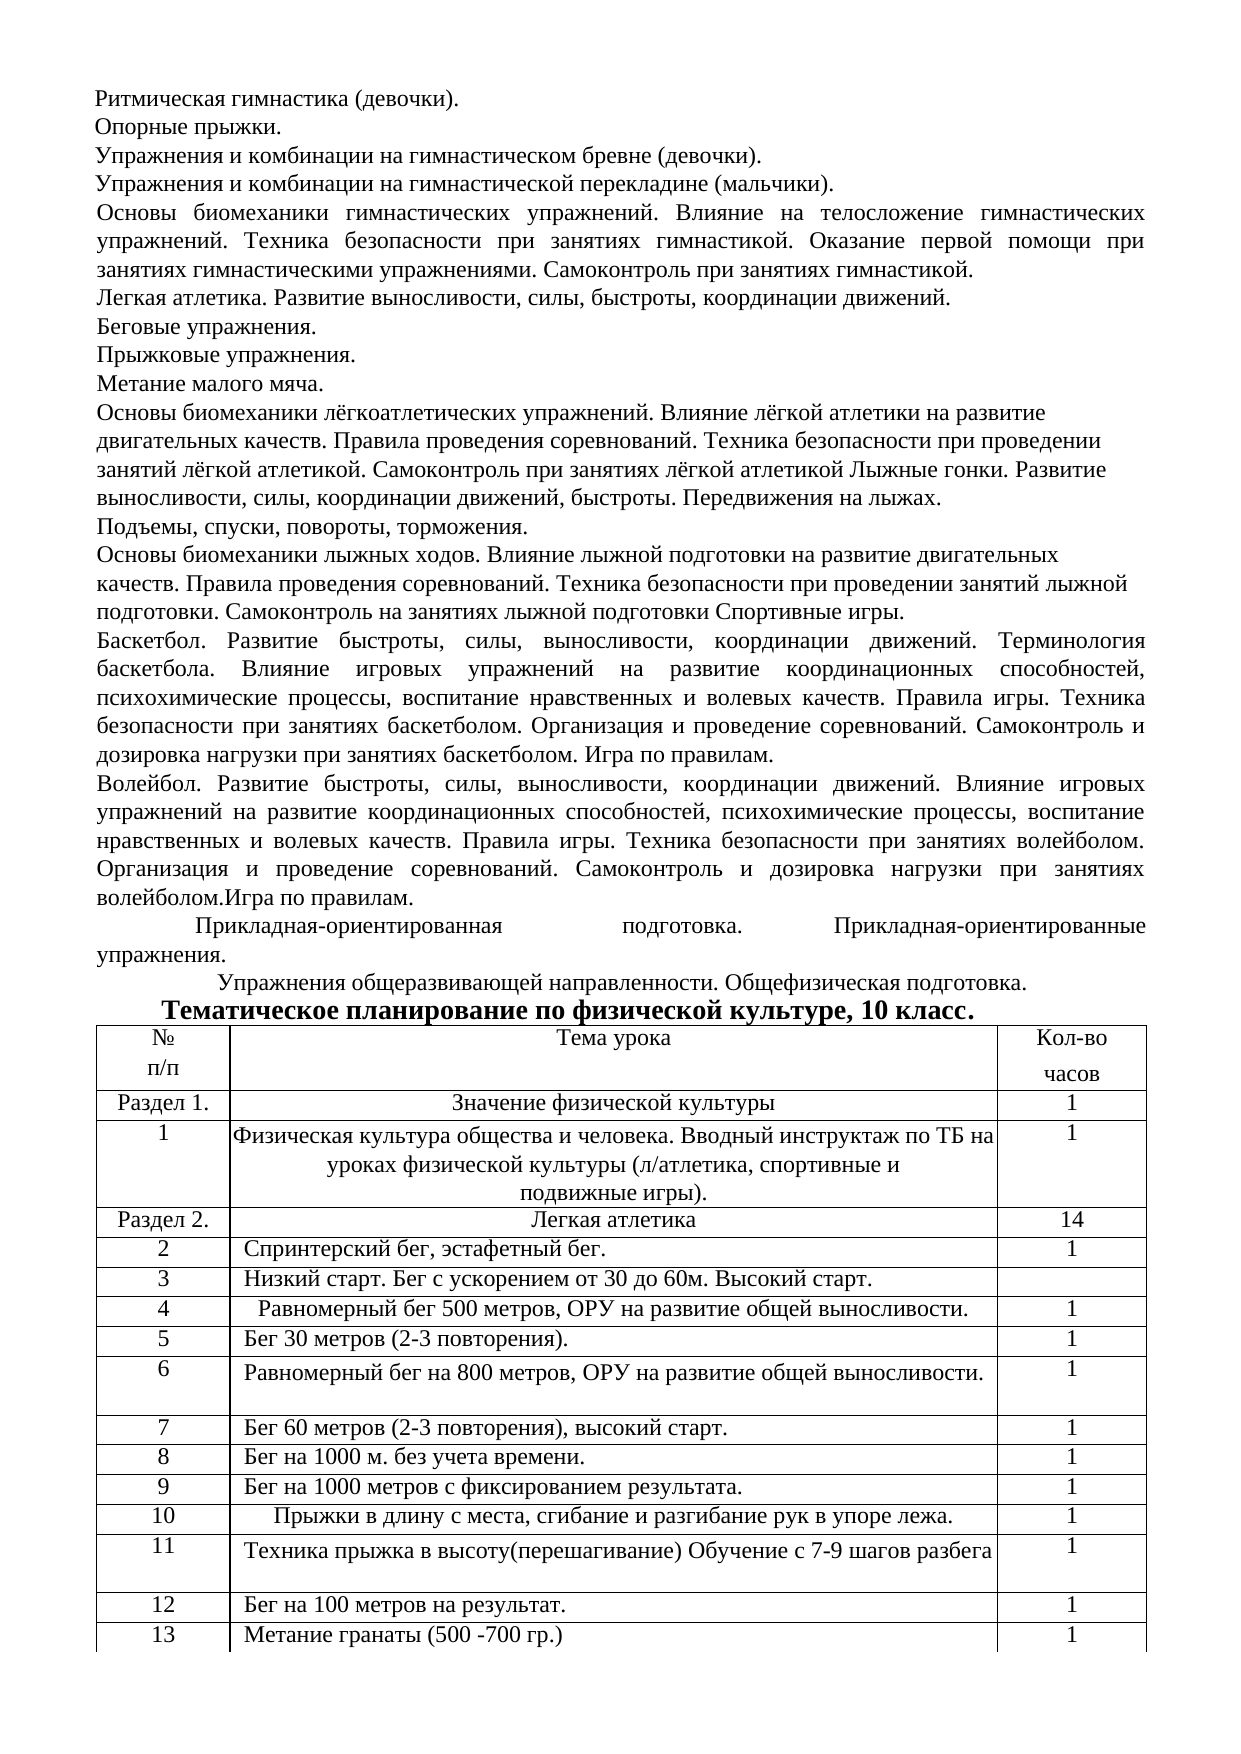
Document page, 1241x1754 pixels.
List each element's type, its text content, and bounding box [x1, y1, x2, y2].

table_cell Равномерный бег на 800 метров, ОРУ на развитие общей выносливости. [231, 1357, 997, 1415]
text Упражнения и комбинации на гимнастическом бревне (девочки). [94, 140, 1148, 169]
table_cell Раздел 2. [97, 1208, 229, 1237]
text Подъемы, спуски, повороты, торможения. [96, 511, 1148, 540]
table_cell 3 [97, 1268, 229, 1296]
table_cell Низкий старт. Бег с ускорением от 30 до 60м. Высокий старт. [231, 1268, 997, 1296]
table_cell 14 [998, 1208, 1146, 1237]
text Беговые упражнения. [96, 312, 1148, 340]
table_cell Бег 30 метров (2-3 повторения). [231, 1327, 997, 1356]
table_cell 1 [97, 1121, 229, 1207]
text Баскетбол. Развитие быстроты, силы, выносливости, координации движений. Терминология баскетбола. Влияние игровых упражнений на развитие координационных способностей, психохимические процессы, воспитание нравственных и волевых качеств. Правила игры. Техника безопасности при занятиях баскетболом. Организация и проведение соревнований. Самоконтроль и дозировка нагрузки при занятиях баскетболом. Игра по правилам. [96, 626, 1146, 768]
table_cell Легкая атлетика [231, 1208, 997, 1237]
table_cell 1 [998, 1357, 1146, 1415]
table_header № п/п [97, 1026, 229, 1090]
text Прыжковые упражнения. [96, 340, 1148, 369]
table_cell 8 [97, 1445, 229, 1474]
table_cell 1 [998, 1445, 1146, 1474]
table_cell 1 [998, 1327, 1146, 1356]
text Упражнения общеразвивающей направленности. Общефизическая подготовка. [96, 968, 1148, 997]
text Метание малого мяча. [96, 369, 1148, 397]
text Упражнения и комбинации на гимнастической перекладине (мальчики). [94, 169, 1148, 197]
table_cell 1 [998, 1121, 1146, 1207]
text Волейбол. Развитие быстроты, силы, выносливости, координации движений. Влияние игровых упражнений на развитие координационных способностей, психохимические процессы, воспитание нравственных и волевых качеств. Правила игры. Техника безопасности при занятиях волейболом. Организация и проведение соревнований. Самоконтроль и дозировка нагрузки при занятиях волейболом.Игра по правилам. [96, 768, 1146, 911]
table_header Тема урока [231, 1026, 997, 1090]
table_cell 2 [97, 1238, 229, 1267]
table_cell 11 [97, 1535, 229, 1592]
table_cell 1 [998, 1505, 1146, 1534]
text Легкая атлетика. Развитие выносливости, силы, быстроты, координации движений. [96, 283, 1148, 312]
table_cell Прыжки в длину с места, сгибание и разгибание рук в упоре лежа. [231, 1505, 997, 1534]
text Ритмическая гимнастика (девочки). [94, 83, 1148, 112]
table_cell 4 [97, 1297, 229, 1326]
table_cell Бег на 1000 м. без учета времени. [231, 1445, 997, 1474]
table_cell 1 [998, 1297, 1146, 1326]
table_cell 5 [97, 1327, 229, 1356]
table_cell Техника прыжка в высоту(перешагивание) Обучение с 7-9 шагов разбега [231, 1535, 997, 1592]
table_cell 1 [998, 1416, 1146, 1444]
table_cell Равномерный бег 500 метров, ОРУ на развитие общей выносливости. [231, 1297, 997, 1326]
table_cell Спринтерский бег, эстафетный бег. [231, 1238, 997, 1267]
table_cell 12 [97, 1593, 229, 1622]
table_cell Бег на 100 метров на результат. [231, 1593, 997, 1622]
table_cell 1 [998, 1238, 1146, 1267]
text Опорные прыжки. [94, 112, 1148, 140]
table_cell Раздел 1. [97, 1091, 229, 1120]
table_cell 13 [97, 1623, 229, 1652]
table_cell 1 [998, 1535, 1146, 1592]
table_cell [231, 1623, 997, 1652]
text Основы биомеханики гимнастических упражнений. Влияние на телосложение гимнастических упражнений. Техника безопасности при занятиях гимнастикой. Оказание первой помощи при занятиях гимнастическими упражнениями. Самоконтроль при занятиях гимнастикой. [96, 197, 1146, 283]
table_cell Бег 60 метров (2-3 повторения), высокий старт. [231, 1416, 997, 1444]
text Основы биомеханики лёгкоатлетических упражнений. Влияние лёгкой атлетики на развитие двигательных качеств. Правила проведения соревнований. Техника безопасности при проведении занятий лёгкой атлетикой. Самоконтроль при занятиях лёгкой атлетикой Лыжные гонки. Развитие выносливости, силы, координации движений, быстроты. Передвижения на лыжах. [96, 397, 1146, 511]
table_cell 1 [998, 1623, 1146, 1652]
table_cell 10 [97, 1505, 229, 1534]
table_cell Значение физической культуры [231, 1091, 997, 1120]
table_cell 7 [97, 1416, 229, 1444]
text упражнения. [96, 939, 1148, 968]
table_cell 6 [97, 1357, 229, 1415]
table_cell 1 [998, 1475, 1146, 1504]
table_cell [998, 1268, 1146, 1296]
text Основы биомеханики лыжных ходов. Влияние лыжной подготовки на развитие двигательных качеств. Правила проведения соревнований. Техника безопасности при проведении занятий лыжной подготовки. Самоконтроль на занятиях лыжной подготовки Спортивные игры. [96, 540, 1146, 626]
table_header Кол-во часов [998, 1026, 1146, 1090]
text Тематическое планирование по физической культуре, 10 класс. [161, 997, 1148, 1025]
table_cell 9 [97, 1475, 229, 1504]
table_cell Бег на 1000 метров с фиксированием результата. [231, 1475, 997, 1504]
table_cell 1 [998, 1593, 1146, 1622]
table_cell Физическая культура общества и человека. Вводный инструктаж по ТБ на уроках физической культуры (л/атлетика, спортивные и подвижные игры). [231, 1121, 997, 1207]
text Прикладная-ориентированная подготовка. Прикладная-ориентированные [94, 911, 1146, 939]
table_cell 1 [998, 1091, 1146, 1120]
